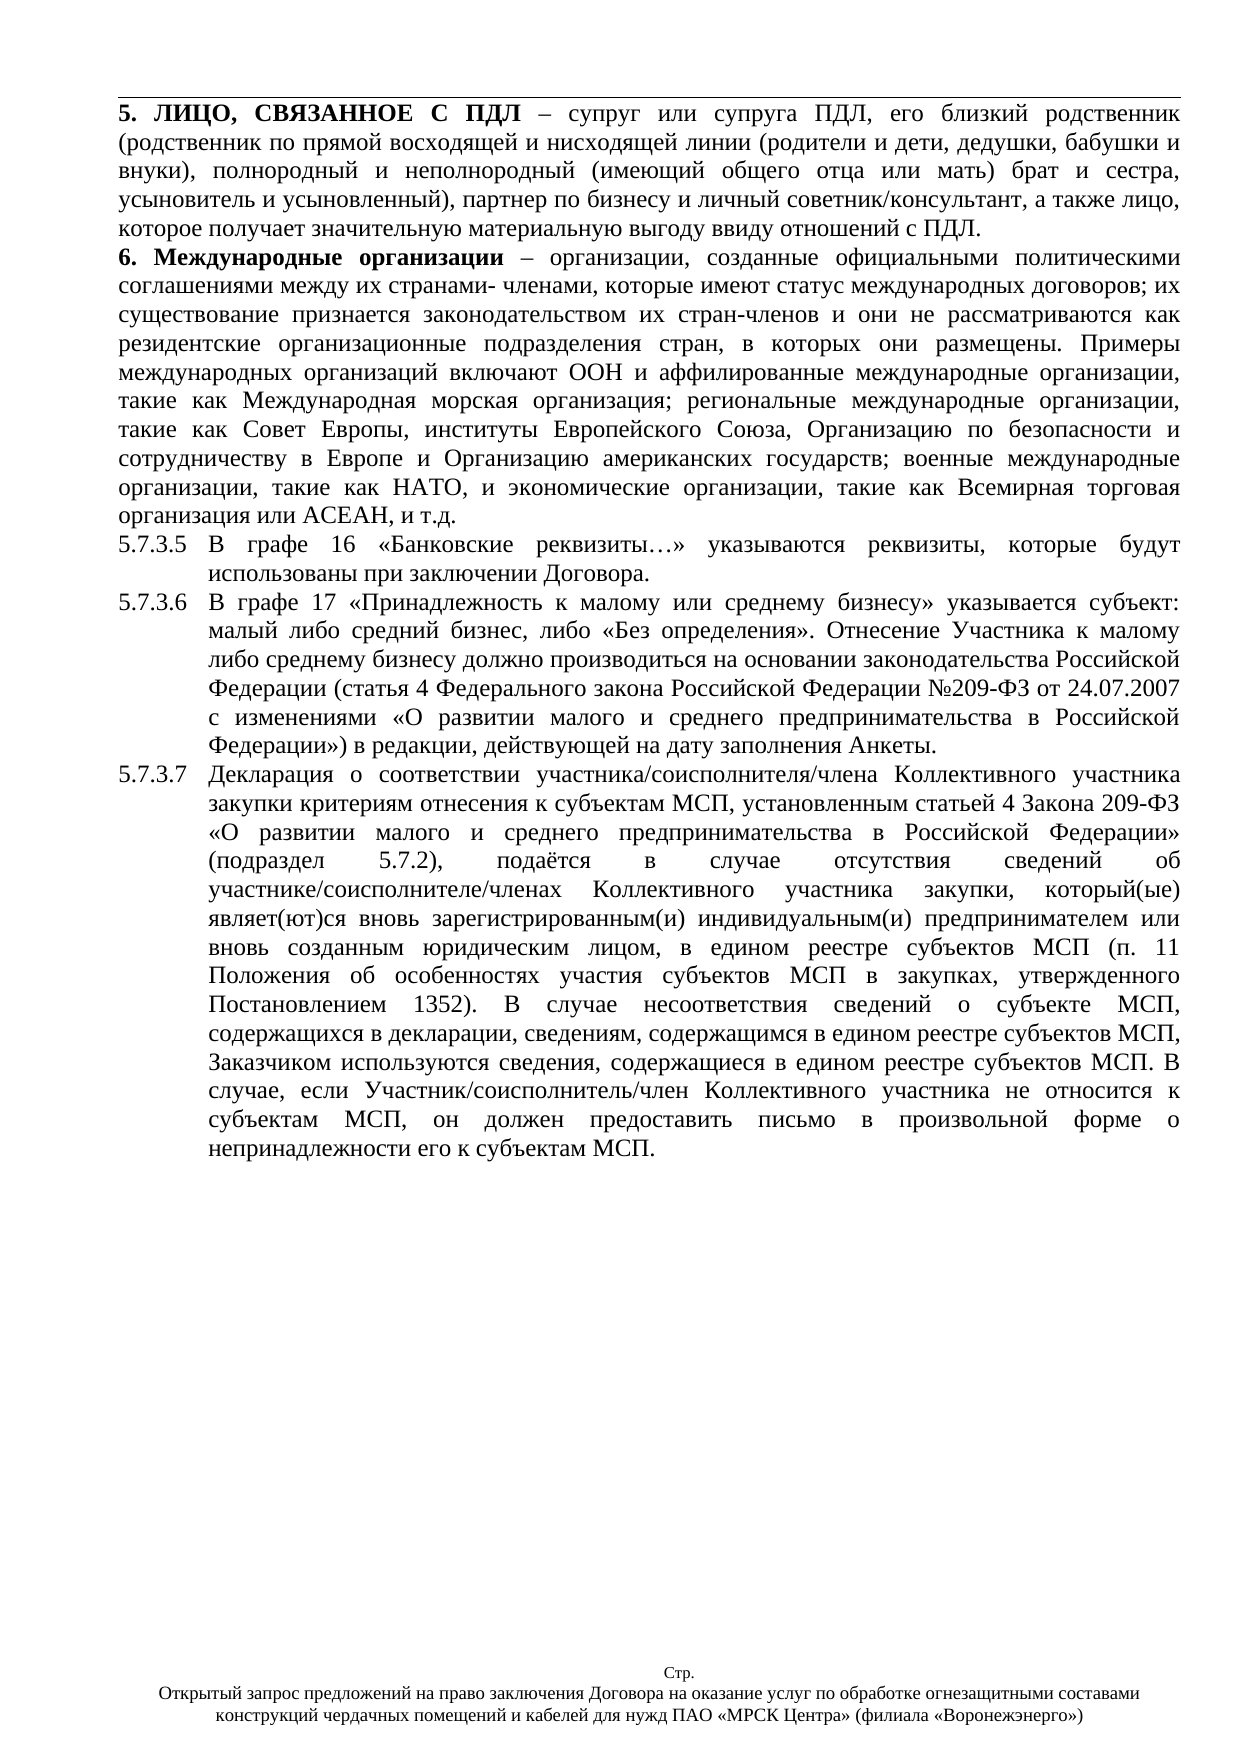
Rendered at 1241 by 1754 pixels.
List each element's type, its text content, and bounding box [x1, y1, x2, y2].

list В графе 16 «Банковские реквизиты…» указываются реквизиты, которые будут использованы при заключении Договора. [118, 529, 1181, 587]
list Декларация о соответствии участника/соисполнителя/члена Коллективного участника закупки критериям отнесения к субъектам МСП, установленным статьей 4 Закона 209-ФЗ «О развитии малого и среднего предпринимательства в Российской Федерации» (подраздел 5.7.2), подаётся в случае отсутствия сведений об участнике/соисполнителе/членах Коллективного участника закупки, который(ые) являет(ют)ся вновь зарегистрированным(и) индивидуальным(и) предпринимателем или вновь созданным юридическим лицом, в едином реестре субъектов МСП (п. 11 Положения об особенностях участия субъектов МСП в закупках, утвержденного Постановлением 1352). В случае несоответствия сведений о субъекте МСП, содержащихся в декларации, сведениям, содержащимся в едином реестре субъектов МСП, Заказчиком используются сведения, содержащиеся в едином реестре субъектов МСП. В случае, если Участник/соисполнитель/член Коллективного участника не относится к субъектам МСП, он должен предоставить письмо в произвольной форме о непринадлежности его к субъектам МСП. [118, 759, 1181, 1162]
list В графе 17 «Принадлежность к малому или среднему бизнесу» указывается субъект: малый либо средний бизнес, либо «Без определения». Отнесение Участника к малому либо среднему бизнесу должно производиться на основании законодательства Российской Федерации (статья 4 Федерального закона Российской Федерации №209-ФЗ от 24.07.2007 с изменениями «О развитии малого и среднего предпринимательства в Российской Федерации») в редакции, действующей на дату заполнения Анкеты. [118, 587, 1181, 759]
list 6. Международные организации – организации, созданные официальными политическими соглашениями между их странами- членами, которые имеют статус международных договоров; их существование признается законодательством их стран-членов и они не рассматриваются как резидентские организационные подразделения стран, в которых они размещены. Примеры международных организаций включают ООН и аффилированные международные организации, такие как Международная морская организация; региональные международные организации, такие как Совет Европы, институты Европейского Союза, Организацию по безопасности и сотрудничеству в Европе и Организацию американских государств; военные международные организации, такие как НАТО, и экономические организации, такие как Всемирная торговая организация или АСЕАН, и т.д. [118, 242, 1181, 529]
text 5. ЛИЦО, СВЯЗАННОЕ С ПДЛ – супруг или супруга ПДЛ, его близкий родственник (родственник по прямой восходящей и нисходящей линии (родители и дети, дедушки, бабушки и внуки), полнородный и неполнородный (имеющий общего отца или мать) брат и сестра, усыновитель и усыновленный), партнер по бизнесу и личный советник/консультант, а также лицо, которое получает значительную материальную выгоду ввиду отношений с ПДЛ. [118, 98, 1181, 242]
